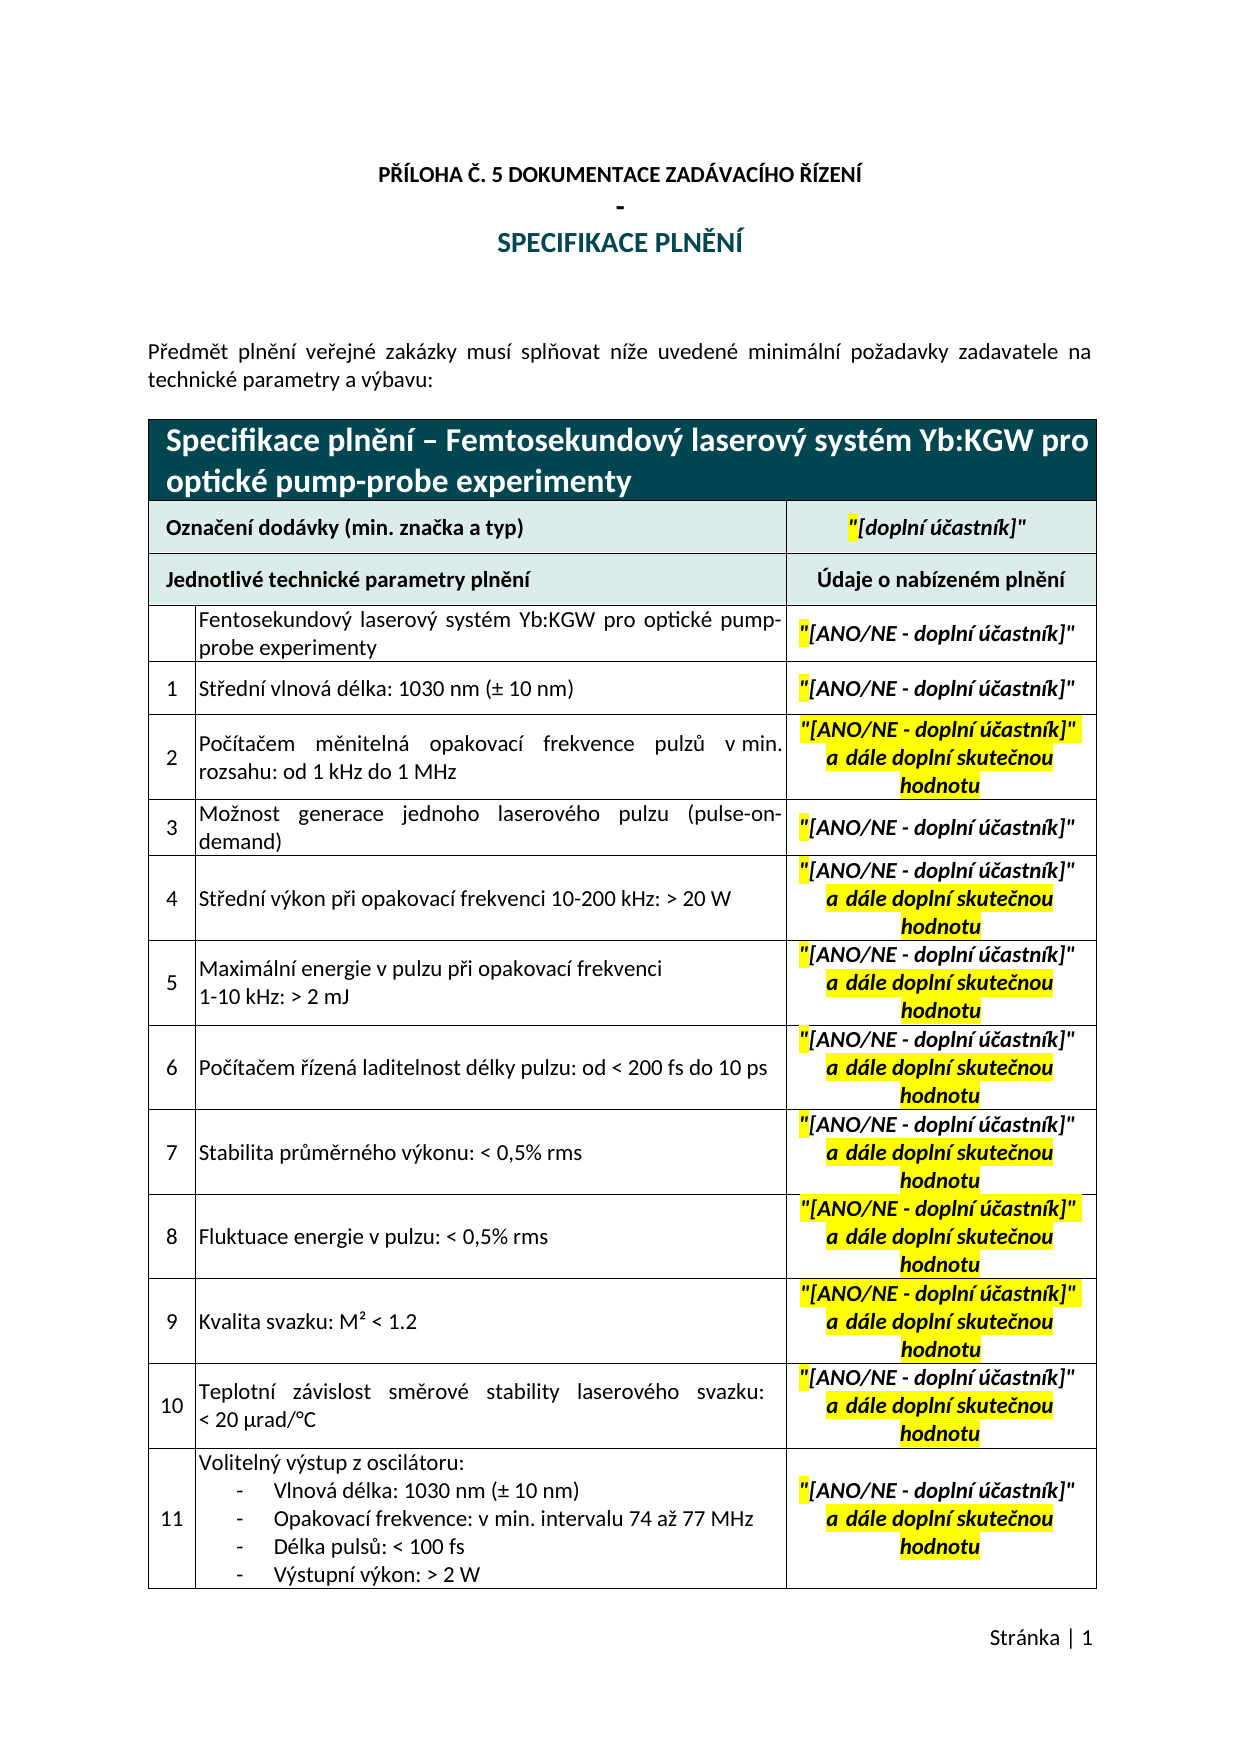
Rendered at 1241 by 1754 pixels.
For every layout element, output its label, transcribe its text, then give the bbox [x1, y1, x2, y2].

table_cell "[ANO/NE - doplní účastník]" a dále doplní skutečnou hodnotu [787, 1449, 1096, 1588]
table_cell Kvalita svazku: M² < 1.2 [196, 1279, 786, 1363]
text Specifikace plnění [148, 224, 1093, 259]
table_cell Střední vlnová délka: 1030 nm (± 10 nm) [196, 662, 786, 714]
table_cell "[ANO/NE - doplní účastník]" [787, 662, 1096, 714]
table_cell 3 [149, 800, 195, 855]
table_cell Počítačem řízená laditelnost délky pulzu: od < 200 fs do 10 ps [196, 1026, 786, 1109]
table_cell "[ANO/NE - doplní účastník]" a dále doplní skutečnou hodnotu [980, 1195, 1096, 1278]
text Příloha č. 5 dokumentace ZADÁVACÍHO řízení [148, 160, 1093, 188]
table_header Specifikace plnění – Femtosekundový laserový systém Yb:KGW pro optické pump-probe experimenty [149, 420, 1096, 500]
table_cell "[ANO/NE - doplní účastník]" a dále doplní skutečnou hodnotu [787, 1279, 901, 1363]
table_cell Počítačem měnitelná opakovací frekvence pulzů v min. rozsahu: od 1 kHz do 1 MHz [196, 715, 786, 799]
table_cell "[ANO/NE - doplní účastník]" a dále doplní skutečnou hodnotu [787, 856, 1096, 940]
table_cell 10 [149, 1364, 195, 1447]
table_cell Stabilita průměrného výkonu: < 0,5% rms [196, 1110, 786, 1194]
table_cell Fluktuace energie v pulzu: < 0,5% rms [196, 1195, 786, 1278]
table_cell 9 [149, 1279, 195, 1363]
table_cell "[ANO/NE - doplní účastník]" a dále doplní skutečnou hodnotu [787, 1364, 1096, 1447]
table_cell 4 [149, 856, 195, 940]
table_cell 8 [149, 1195, 195, 1278]
table_cell 5 [149, 941, 195, 1024]
table_cell "[ANO/NE - doplní účastník]" a dále doplní skutečnou hodnotu [787, 1195, 900, 1278]
table_cell Jednotlivé technické parametry plnění [149, 554, 786, 604]
table_cell 1 [149, 662, 195, 714]
table_cell "[ANO/NE - doplní účastník]" a dále doplní skutečnou hodnotu [787, 715, 900, 799]
table_cell "[ANO/NE - doplní účastník]" a dále doplní skutečnou hodnotu [787, 1026, 1096, 1109]
table_cell "[ANO/NE - doplní účastník]" [787, 800, 1096, 855]
table_cell 2 [149, 715, 195, 799]
table_cell [149, 606, 195, 661]
table_cell 7 [149, 1110, 195, 1194]
table_cell "[ANO/NE - doplní účastník]" a dále doplní skutečnou hodnotu [787, 941, 1096, 1024]
table_cell "[ANO/NE - doplní účastník]" a dále doplní skutečnou hodnotu [981, 1279, 1096, 1363]
table_cell Volitelný výstup z oscilátoru: Vlnová délka: 1030 nm (± 10 nm) Opakovací frekvence: v min. intervalu 74 až 77 MHz Délka pulsů: < 100 fs Výstupní výkon: > 2 W [196, 1449, 786, 1588]
table_cell "[ANO/NE - doplní účastník]" [787, 606, 1096, 661]
text Předmět plnění veřejné zakázky musí splňovat níže uvedené minimální požadavky zadavatele na technické parametry a výbavu: [148, 337, 1093, 393]
table_cell Označení dodávky (min. značka a typ) [149, 501, 786, 552]
table_cell "[doplní účastník]" [787, 501, 1096, 552]
table_cell 11 [149, 1449, 195, 1588]
table_cell Fentosekundový laserový systém Yb:KGW pro optické pump-probe experimenty [196, 606, 786, 661]
table_cell 6 [149, 1026, 195, 1109]
text - [148, 188, 1093, 224]
table_cell Možnost generace jednoho laserového pulzu (pulse-on-demand) [196, 800, 786, 855]
table_cell Střední výkon při opakovací frekvenci 10-200 kHz: > 20 W [196, 856, 786, 940]
table_cell Teplotní závislost směrové stability laserového svazku: < 20 µrad/°C [196, 1364, 786, 1447]
table_cell Údaje o nabízeném plnění [787, 554, 1096, 604]
table_cell "[ANO/NE - doplní účastník]" a dále doplní skutečnou hodnotu [980, 715, 1096, 799]
table_cell "[ANO/NE - doplní účastník]" a dále doplní skutečnou hodnotu [787, 1110, 1096, 1194]
table_cell Maximální energie v pulzu při opakovací frekvenci 1-10 kHz: > 2 mJ [196, 941, 786, 1024]
